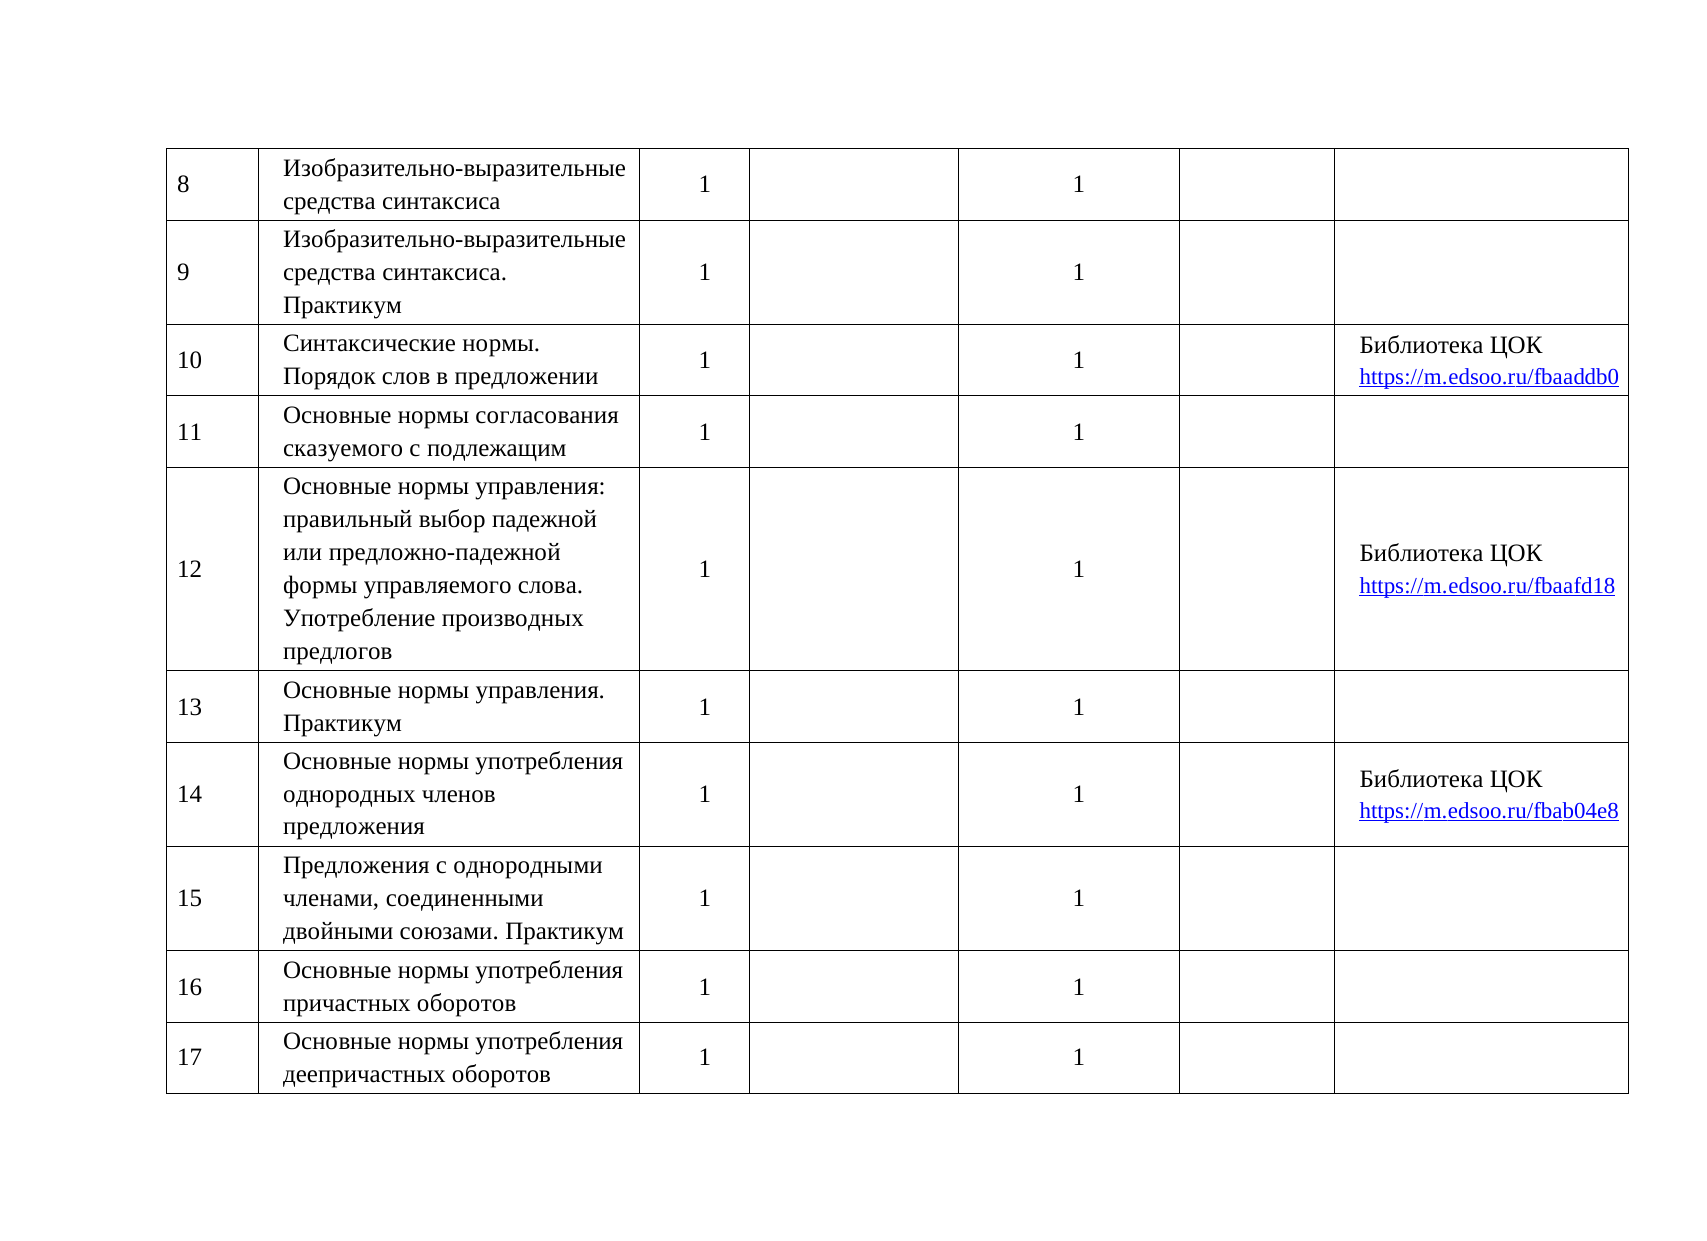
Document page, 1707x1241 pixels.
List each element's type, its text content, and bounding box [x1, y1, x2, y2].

table_cell 9 [167, 221, 258, 324]
table_header 1 [640, 149, 749, 220]
table_cell 1 [959, 743, 1179, 846]
table_cell 1 [640, 847, 749, 950]
table_header 1 [959, 149, 1179, 220]
table_cell [1335, 951, 1628, 1022]
table_cell 1 [640, 671, 749, 742]
table_header [750, 149, 958, 220]
table_cell 1 [959, 325, 1179, 395]
table_cell 10 [167, 325, 258, 395]
table_cell Предложения с однородными членами, соединенными двойными союзами. Практикум [259, 847, 639, 950]
table_cell [750, 951, 958, 1022]
table_cell 16 [167, 951, 258, 1022]
table_cell [750, 221, 958, 324]
table_cell 1 [959, 671, 1179, 742]
table_cell [1180, 743, 1334, 846]
table_header [1335, 149, 1628, 220]
table_cell [1335, 671, 1628, 742]
table_cell 1 [959, 396, 1179, 467]
table_cell 12 [167, 468, 258, 670]
table_cell Основные нормы употребления причастных оборотов [259, 951, 639, 1022]
table_cell [1180, 1023, 1334, 1093]
table_cell [1180, 671, 1334, 742]
table_cell [1335, 221, 1628, 324]
table_cell 1 [640, 468, 749, 670]
table_cell 14 [167, 743, 258, 846]
table_cell 1 [640, 396, 749, 467]
table_cell Библиотека ЦОК https://m.edsoo.ru/fbaaddb0 [1335, 325, 1628, 395]
table_cell 1 [640, 1023, 749, 1093]
table_cell 17 [167, 1023, 258, 1093]
table_cell [750, 396, 958, 467]
table_cell [1180, 951, 1334, 1022]
table_header 8 [167, 149, 258, 220]
table_cell 13 [167, 671, 258, 742]
table_cell Изобразительно-выразительные средства синтаксиса. Практикум [259, 221, 639, 324]
table_cell 1 [959, 847, 1179, 950]
table_cell 11 [167, 396, 258, 467]
table_cell [750, 743, 958, 846]
table_cell [1180, 325, 1334, 395]
table_header Изобразительно-выразительные средства синтаксиса [259, 149, 639, 220]
table_header [1180, 149, 1334, 220]
table_cell [750, 325, 958, 395]
table_cell [750, 847, 958, 950]
table_cell [1335, 1023, 1628, 1093]
table_cell 1 [959, 221, 1179, 324]
table_cell Основные нормы употребления однородных членов предложения [259, 743, 639, 846]
table_cell 15 [167, 847, 258, 950]
table_cell [750, 1023, 958, 1093]
table_cell 1 [640, 325, 749, 395]
table_cell 1 [959, 951, 1179, 1022]
table_cell [750, 468, 958, 670]
table_cell [1180, 221, 1334, 324]
table_cell 1 [959, 1023, 1179, 1093]
table_cell Основные нормы управления: правильный выбор падежной или предложно-падежной формы управляемого слова. Употребление производных предлогов [259, 468, 639, 670]
table_cell 1 [640, 221, 749, 324]
table_cell 1 [640, 743, 749, 846]
table_cell Основные нормы употребления деепричастных оборотов [259, 1023, 639, 1093]
table_cell Библиотека ЦОК https://m.edsoo.ru/fbab04e8 [1335, 743, 1628, 846]
table_cell [1180, 396, 1334, 467]
table_cell 1 [640, 951, 749, 1022]
table_cell [750, 671, 958, 742]
table_cell Основные нормы согласования сказуемого с подлежащим [259, 396, 639, 467]
table_cell Библиотека ЦОК https://m.edsoo.ru/fbaafd18 [1335, 468, 1628, 670]
table_cell [1180, 847, 1334, 950]
table_cell 1 [959, 468, 1179, 670]
table_cell [1335, 396, 1628, 467]
table_cell [1335, 847, 1628, 950]
table_cell Основные нормы управления. Практикум [259, 671, 639, 742]
table_cell Синтаксические нормы. Порядок слов в предложении [259, 325, 639, 395]
table_cell [1180, 468, 1334, 670]
